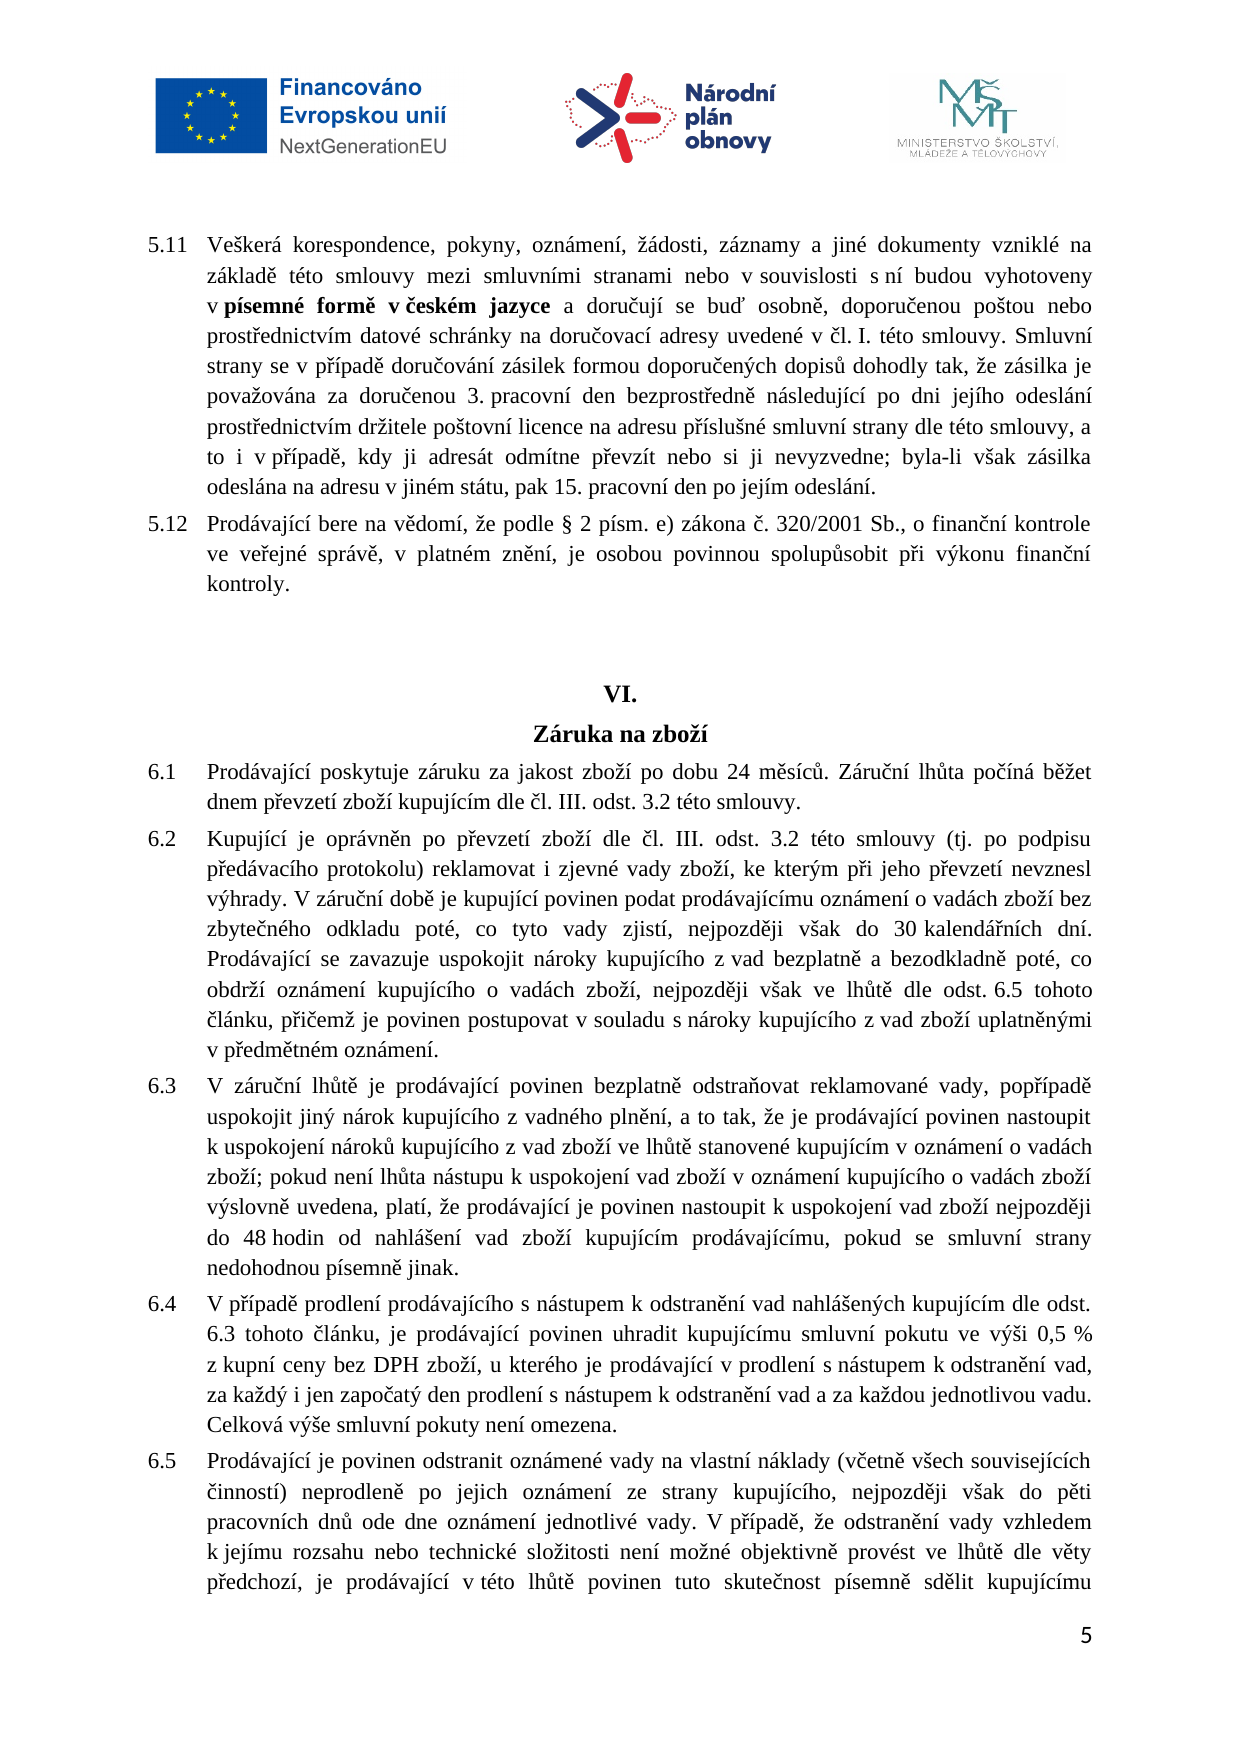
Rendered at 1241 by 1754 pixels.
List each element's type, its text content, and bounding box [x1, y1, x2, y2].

text VI. [148, 679, 1093, 708]
text 6.3 V záruční lhůtě je prodávající povinen bezplatně odstraňovat reklamované vady, popřípadě uspokojit jiný nárok kupujícího z vadného plnění, a to tak, že je prodávající povinen nastoupit k uspokojení nároků kupujícího z vad zboží ve lhůtě stanovené kupujícím v oznámení o vadách zboží; pokud není lhůta nástupu k uspokojení vad zboží v oznámení kupujícího o vadách zboží výslovně uvedena, platí, že prodávající je povinen nastoupit k uspokojení vad zboží nejpozději do 48 hodin od nahlášení vad zboží kupujícím prodávajícímu, pokud se smluvní strany nedohodnou písemně jinak. [148, 1072, 1093, 1280]
picture [565, 73, 777, 163]
text 6.1 Prodávající poskytuje záruku za jakost zboží po dobu 24 měsíců. Záruční lhůta počíná běžet dnem převzetí zboží kupujícím dle čl. III. odst. 3.2 této smlouvy. [148, 758, 1093, 814]
picture [889, 73, 1066, 163]
title Záruka na zboží [148, 719, 1093, 747]
text 6.2 Kupující je oprávněn po převzetí zboží dle čl. III. odst. 3.2 této smlouvy (tj. po podpisu předávacího protokolu) reklamovat i zjevné vady zboží, ke kterým při jeho převzetí nevznesl výhrady. V záruční době je kupující povinen podat prodávajícímu oznámení o vadách zboží bez zbytečného odkladu poté, co tyto vady zjistí, nejpozději však do 30 kalendářních dní. Prodávající se zavazuje uspokojit nároky kupujícího z vad bezplatně a bezodkladně poté, co obdrží oznámení kupujícího o vadách zboží, nejpozději však ve lhůtě dle odst. 6.5 tohoto článku, přičemž je povinen postupovat v souladu s nároky kupujícího z vad zboží uplatněnými v předmětném oznámení. [148, 824, 1093, 1062]
picture [147, 66, 468, 163]
text 6.4 V případě prodlení prodávajícího s nástupem k odstranění vad nahlášených kupujícím dle odst. 6.3 tohoto článku, je prodávající povinen uhradit kupujícímu smluvní pokutu ve výši 0,5 % z kupní ceny bez DPH zboží, u kterého je prodávající v prodlení s nástupem k odstranění vad, za každý i jen započatý den prodlení s nástupem k odstranění vad a za každou jednotlivou vadu. Celková výše smluvní pokuty není omezena. [148, 1290, 1093, 1437]
text 5.12 Prodávající bere na vědomí, že podle § 2 písm. e) zákona č. 320/2001 Sb., o finanční kontrole ve veřejné správě, v platném znění, je osobou povinnou spolupůsobit při výkonu finanční kontroly. [148, 509, 1093, 596]
text 5.11 Veškerá korespondence, pokyny, oznámení, žádosti, záznamy a jiné dokumenty vzniklé na základě této smlouvy mezi smluvními stranami nebo v souvislosti s ní budou vyhotoveny v písemné formě v českém jazyce a doručují se buď osobně, doporučenou poštou nebo prostřednictvím datové schránky na doručovací adresy uvedené v čl. I. této smlouvy. Smluvní strany se v případě doručování zásilek formou doporučených dopisů dohodly tak, že zásilka je považována za doručenou 3. pracovní den bezprostředně následující po dni jejího odeslání prostřednictvím držitele poštovní licence na adresu příslušné smluvní strany dle této smlouvy, a to i v případě, kdy ji adresát odmítne převzít nebo si ji nevyzvedne; byla-li však zásilka odeslána na adresu v jiném státu, pak 15. pracovní den po jejím odeslání. [148, 231, 1093, 499]
